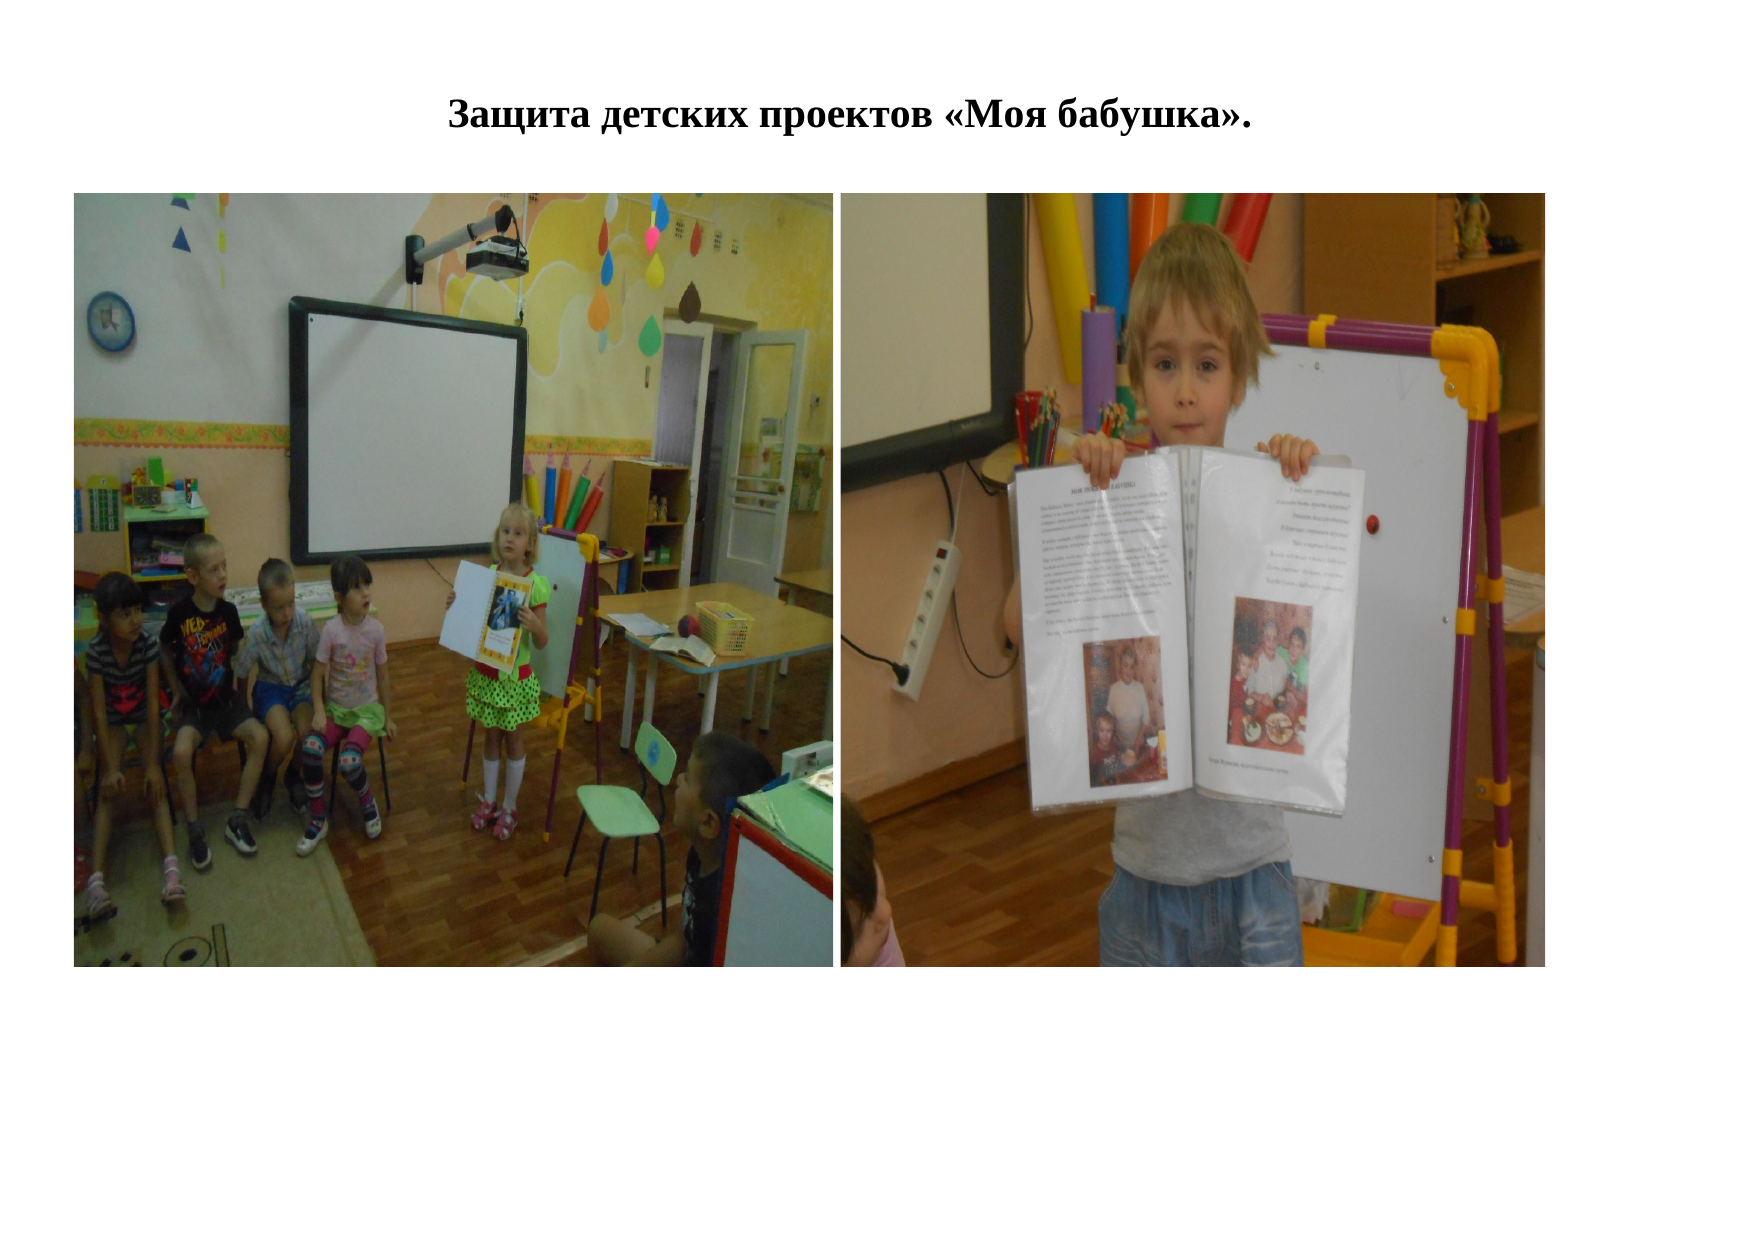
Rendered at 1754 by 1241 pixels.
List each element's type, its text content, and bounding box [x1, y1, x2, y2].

text Защита детских проектов «Моя бабушка». [74, 88, 1636, 169]
picture [73, 193, 834, 967]
picture [840, 193, 1546, 967]
